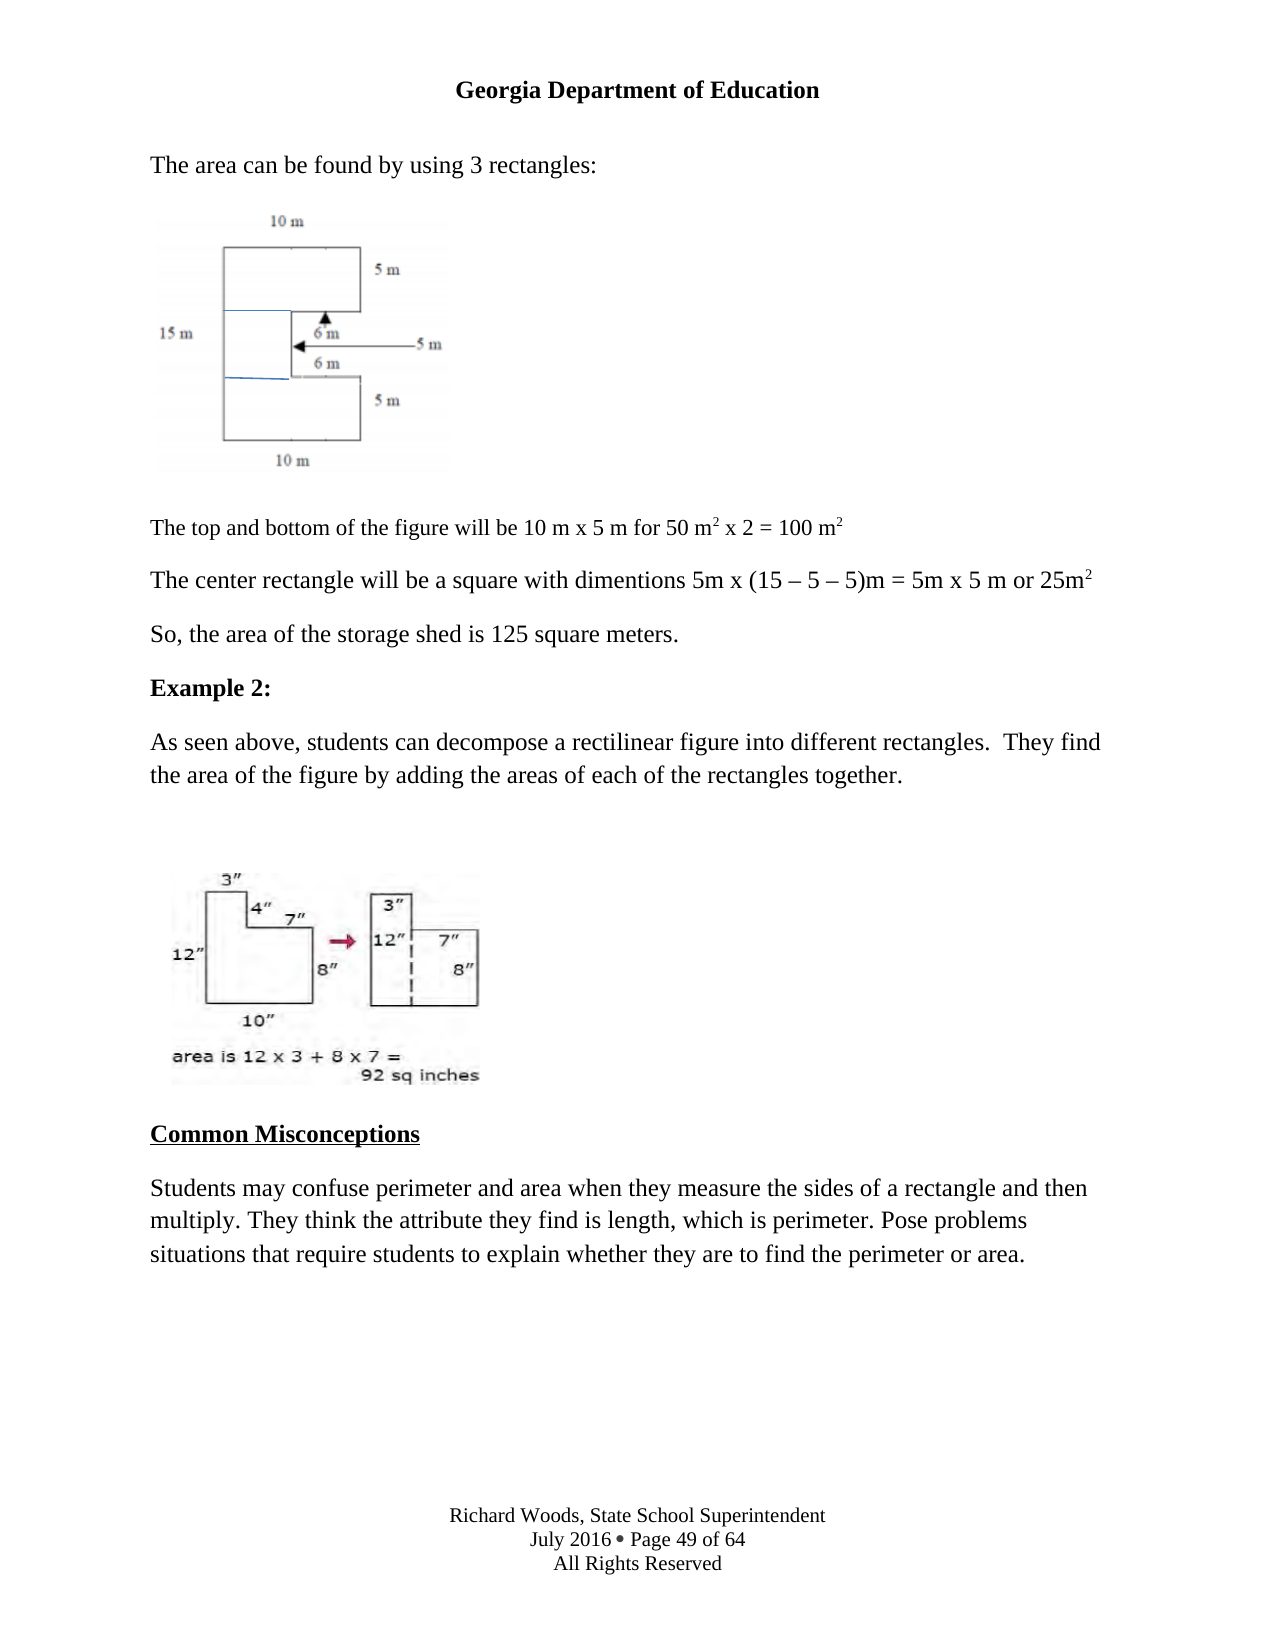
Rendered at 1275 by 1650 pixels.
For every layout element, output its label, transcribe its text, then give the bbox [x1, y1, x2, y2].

text Example 2: [150, 673, 1125, 702]
text So, the area of the storage shed is 125 square meters. [150, 619, 1125, 648]
text As seen above, students can decompose a rectilinear figure into different rectangles. They find the area of the figure by adding the areas of each of the rectangles together. [150, 727, 1125, 789]
text The top and bottom of the figure will be 10 m x 5 m for 50 m2 x 2 = 100 m2 [150, 514, 1125, 541]
text The area can be found by using 3 rectangles: [150, 150, 1125, 179]
text The center rectangle will be a square with dimentions 5m x (15 – 5 – 5)m = 5m x 5 m or 25m2 [150, 566, 1125, 594]
text Common Misconceptions [150, 1119, 1125, 1147]
text Students may confuse perimeter and area when they measure the sides of a rectangle and then multiply. They think the attribute they find is length, which is perimeter. Pose problems situations that require students to explain whether they are to find the perimeter or area. [150, 1173, 1125, 1267]
picture [150, 203, 518, 490]
